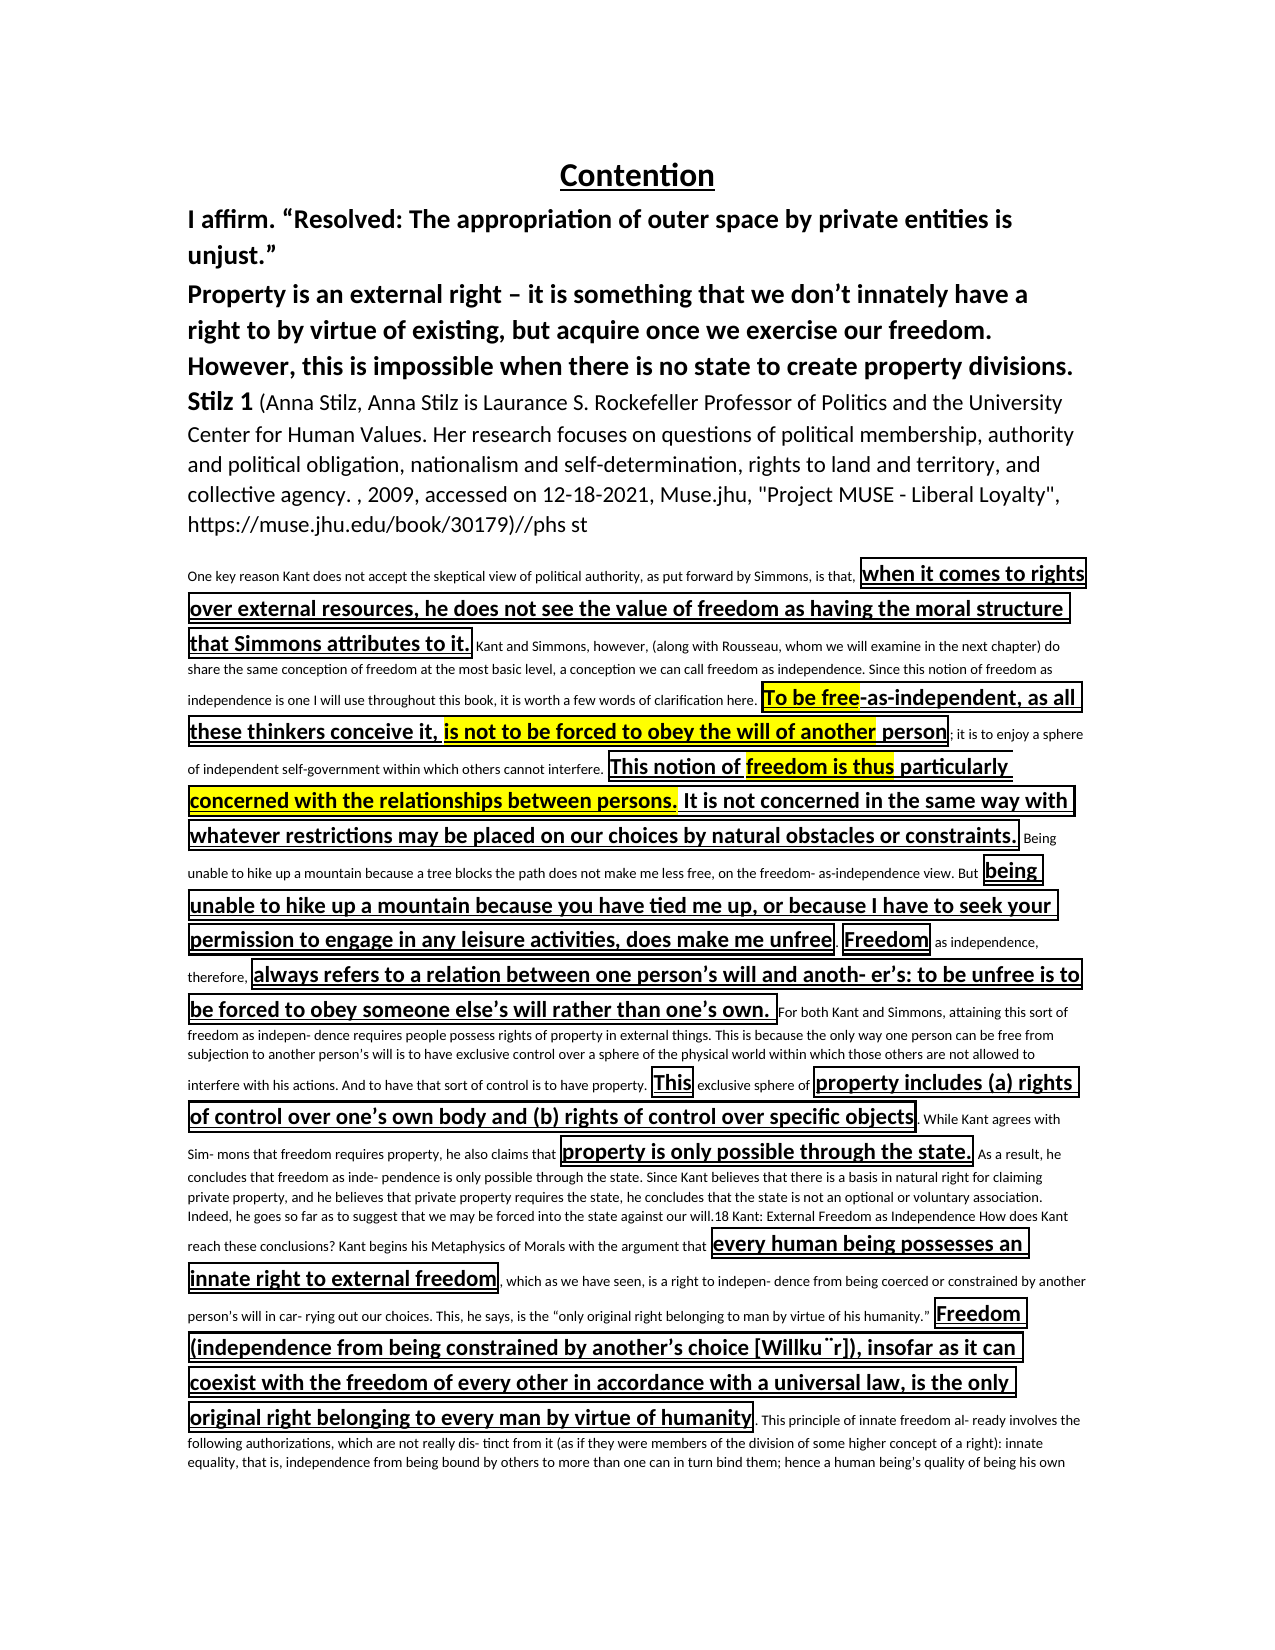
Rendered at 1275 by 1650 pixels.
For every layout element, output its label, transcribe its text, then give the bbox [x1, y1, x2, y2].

subtitle Contention [187, 154, 1087, 195]
text Stilz 1 (Anna Stilz, Anna Stilz is Laurance S. Rockefeller Professor of Politics and the University Center for Human Values. Her research focuses on questions of political membership, authority and political obligation, nationalism and self-determination, rights to land and territory, and collective agency. , 2009, accessed on 12-18-2021, Muse.jhu, "Project MUSE - Liberal Loyalty", https://muse.jhu.edu/book/30179)//phs st [187, 384, 1087, 538]
subtitle I affirm. “Resolved: The appropriation of outer space by private entities is unjust.” [187, 202, 1087, 271]
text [187, 557, 1087, 1471]
subtitle Property is an external right – it is something that we don’t innately have a right to by virtue of existing, but acquire once we exercise our freedom. However, this is impossible when there is no state to create property divisions. [187, 278, 1087, 382]
